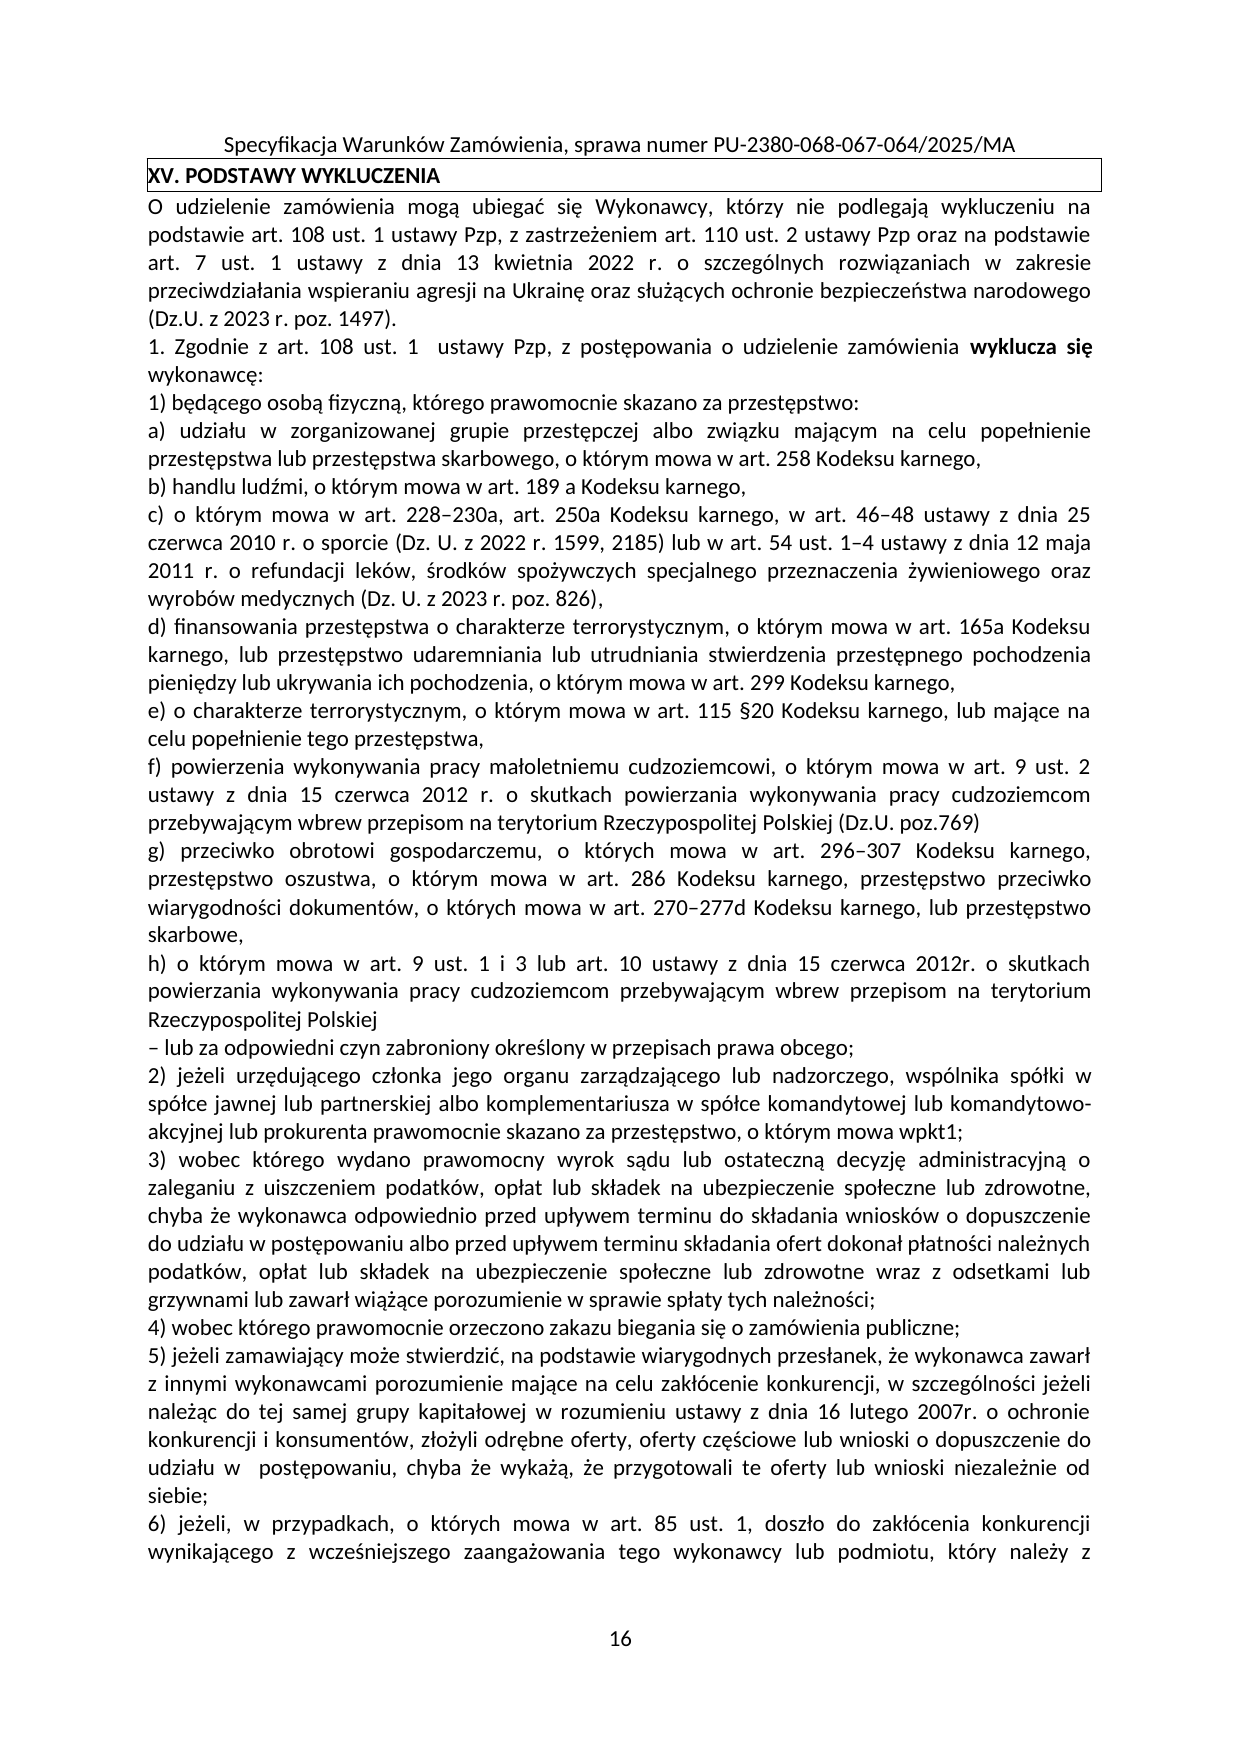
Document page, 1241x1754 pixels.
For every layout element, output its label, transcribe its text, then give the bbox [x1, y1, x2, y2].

text 2) jeżeli urzędującego członka jego organu zarządzającego lub nadzorczego, wspólnika spółki w spółce jawnej lub partnerskiej albo komplementariusza w spółce komandytowej lub komandytowo-akcyjnej lub prokurenta prawomocnie skazano za przestępstwo, o którym mowa wpkt1; [148, 1061, 1093, 1145]
text a) udziału w zorganizowanej grupie przestępczej albo związku mającym na celu popełnienie przestępstwa lub przestępstwa skarbowego, o którym mowa w art. 258 Kodeksu karnego, [148, 416, 1093, 472]
text d) finansowania przestępstwa o charakterze terrorystycznym, o którym mowa w art. 165a Kodeksu karnego, lub przestępstwo udaremniania lub utrudniania stwierdzenia przestępnego pochodzenia pieniędzy lub ukrywania ich pochodzenia, o którym mowa w art. 299 Kodeksu karnego, [148, 612, 1093, 696]
text c) o którym mowa w art. 228–230a, art. 250a Kodeksu karnego, w art. 46–48 ustawy z dnia 25 czerwca 2010 r. o sporcie (Dz. U. z 2022 r. 1599, 2185) lub w art. 54 ust. 1–4 ustawy z dnia 12 maja 2011 r. o refundacji leków, środków spożywczych specjalnego przeznaczenia żywieniowego oraz wyrobów medycznych (Dz. U. z 2023 r. poz. 826), [148, 500, 1093, 612]
text f) powierzenia wykonywania pracy małoletniemu cudzoziemcowi, o którym mowa w art. 9 ust. 2 ustawy z dnia 15 czerwca 2012 r. o skutkach powierzania wykonywania pracy cudzoziemcom przebywającym wbrew przepisom na terytorium Rzeczypospolitej Polskiej (Dz.U. poz.769) [148, 752, 1093, 837]
text – lub za odpowiedni czyn zabroniony określony w przepisach prawa obcego; [148, 1033, 1093, 1061]
text 1) będącego osobą fizyczną, którego prawomocnie skazano za przestępstwo: [148, 388, 1093, 416]
text e) o charakterze terrorystycznym, o którym mowa w art. 115 §20 Kodeksu karnego, lub mające na celu popełnienie tego przestępstwa, [148, 696, 1093, 752]
text b) handlu ludźmi, o którym mowa w art. 189 a Kodeksu karnego, [148, 472, 1093, 500]
text 3) wobec którego wydano prawomocny wyrok sądu lub ostateczną decyzję administracyjną o zaleganiu z uiszczeniem podatków, opłat lub składek na ubezpieczenie społeczne lub zdrowotne, chyba że wykonawca odpowiednio przed upływem terminu do składania wniosków o dopuszczenie do udziału w postępowaniu albo przed upływem terminu składania ofert dokonał płatności należnych podatków, opłat lub składek na ubezpieczenie społeczne lub zdrowotne wraz z odsetkami lub grzywnami lub zawarł wiążące porozumienie w sprawie spłaty tych należności; [148, 1145, 1093, 1313]
text 5) jeżeli zamawiający może stwierdzić, na podstawie wiarygodnych przesłanek, że wykonawca zawarł z innymi wykonawcami porozumienie mające na celu zakłócenie konkurencji, w szczególności jeżeli należąc do tej samej grupy kapitałowej w rozumieniu ustawy z dnia 16 lutego 2007r. o ochronie konkurencji i konsumentów, złożyli odrębne oferty, oferty częściowe lub wnioski o dopuszczenie do udziału w postępowaniu, chyba że wykażą, że przygotowali te oferty lub wnioski niezależnie od siebie; [148, 1341, 1093, 1509]
text g) przeciwko obrotowi gospodarczemu, o których mowa w art. 296–307 Kodeksu karnego, przestępstwo oszustwa, o którym mowa w art. 286 Kodeksu karnego, przestępstwo przeciwko wiarygodności dokumentów, o których mowa w art. 270–277d Kodeksu karnego, lub przestępstwo skarbowe, [148, 837, 1093, 949]
text O udzielenie zamówienia mogą ubiegać się Wykonawcy, którzy nie podlegają wykluczeniu na podstawie art. 108 ust. 1 ustawy Pzp, z zastrzeżeniem art. 110 ust. 2 ustawy Pzp oraz na podstawie art. 7 ust. 1 ustawy z dnia 13 kwietnia 2022 r. o szczególnych rozwiązaniach w zakresie przeciwdziałania wspieraniu agresji na Ukrainę oraz służących ochronie bezpieczeństwa narodowego (Dz.U. z 2023 r. poz. 1497). [148, 192, 1093, 332]
text h) o którym mowa w art. 9 ust. 1 i 3 lub art. 10 ustawy z dnia 15 czerwca 2012r. o skutkach powierzania wykonywania pracy cudzoziemcom przebywającym wbrew przepisom na terytorium Rzeczypospolitej Polskiej [148, 949, 1093, 1033]
text XV. PODSTAWY WYKLUCZENIA [148, 159, 1101, 191]
text 1. Zgodnie z art. 108 ust. 1 ustawy Pzp, z postępowania o udzielenie zamówienia wyklucza się wykonawcę: [148, 332, 1093, 388]
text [148, 1509, 1093, 1565]
text 4) wobec którego prawomocnie orzeczono zakazu biegania się o zamówienia publiczne; [148, 1313, 1093, 1341]
